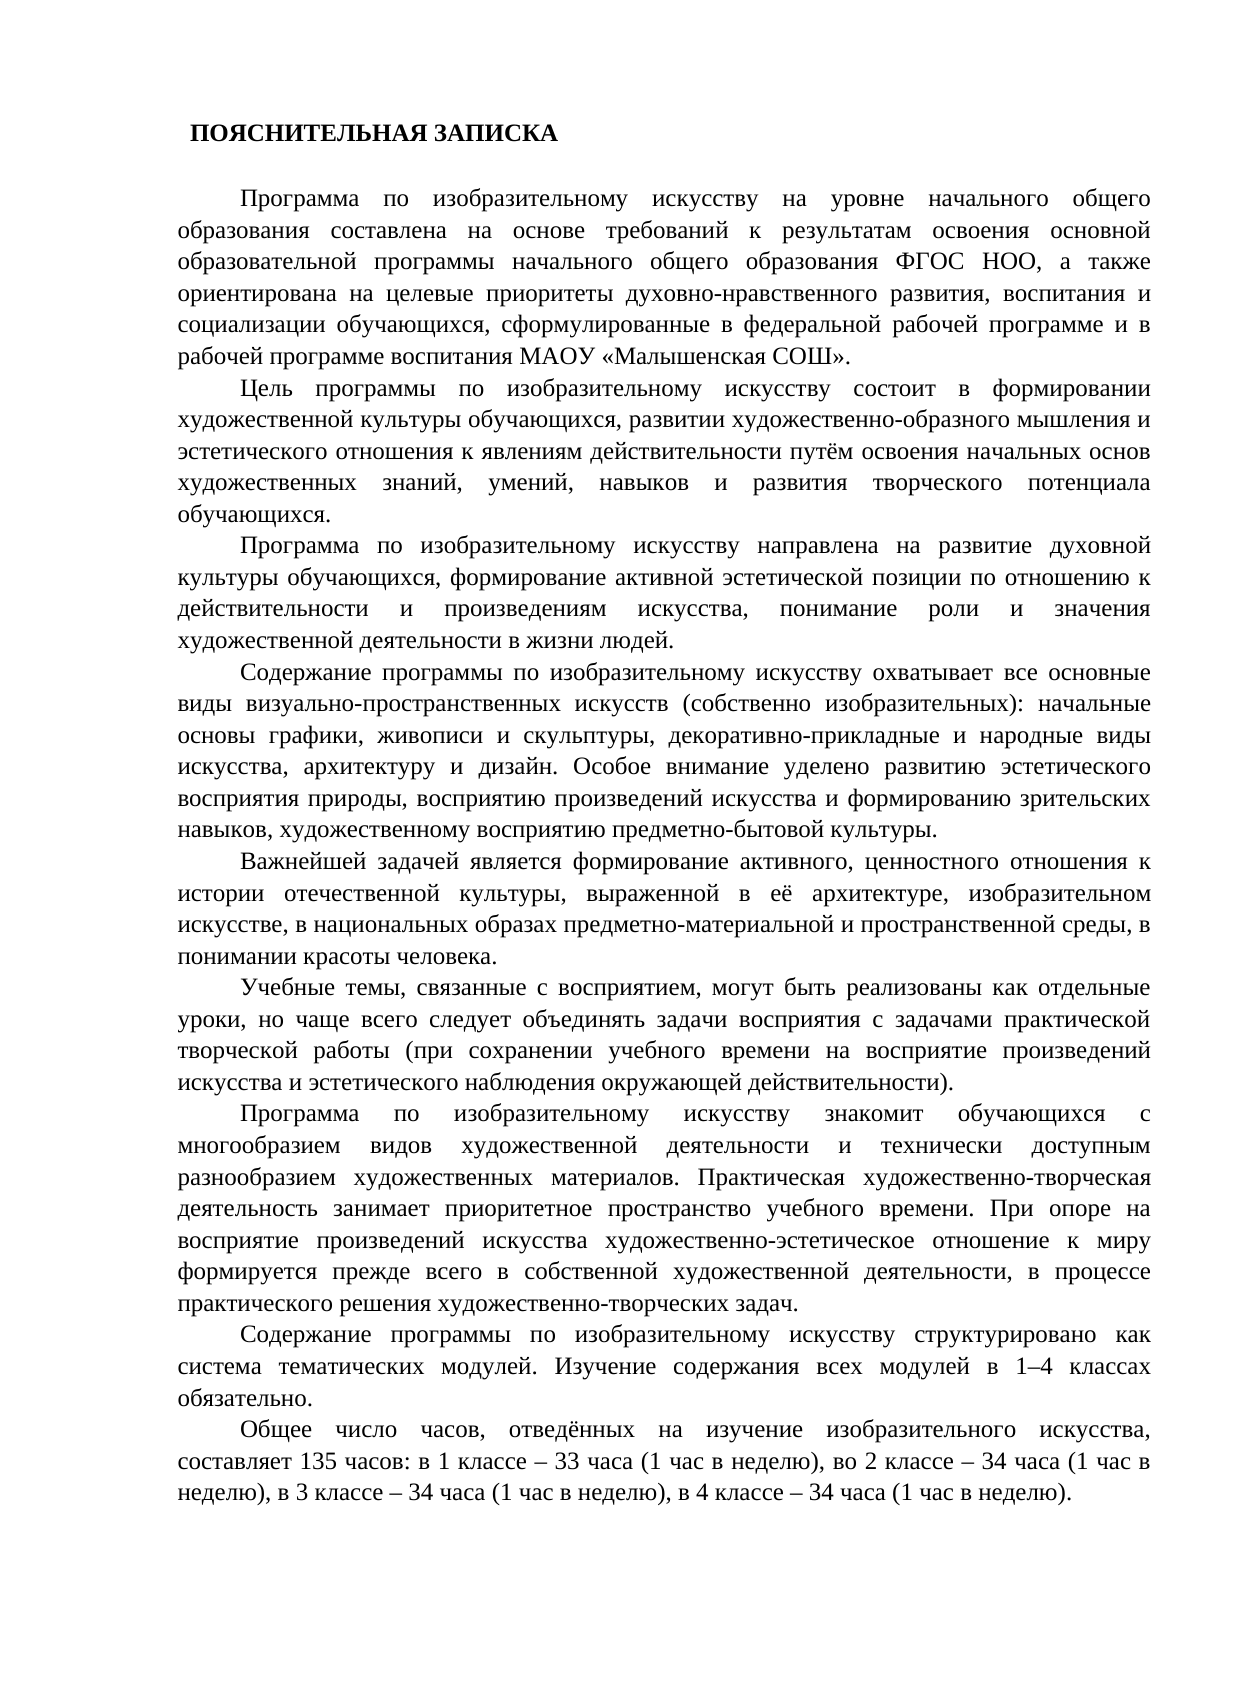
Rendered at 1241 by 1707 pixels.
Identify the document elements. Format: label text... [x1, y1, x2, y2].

text Программа по изобразительному искусству знакомит обучающихся с многообразием видов художественной деятельности и технически доступным разнообразием художественных материалов. Практическая художественно-творческая деятельность занимает приоритетное пространство учебного времени. При опоре на восприятие произведений искусства художественно-эстетическое отношение к миру формируется прежде всего в собственной художественной деятельности, в процессе практического решения художественно-творческих задач. [177, 1098, 1152, 1317]
text Содержание программы по изобразительному искусству структурировано как система тематических модулей. Изучение содержания всех модулей в 1–4 классах обязательно. [177, 1319, 1152, 1411]
text ‌Общее число часов, отведённых на изучение изобразительного искусства, составляет 135 часов: в 1 классе – 33 часа (1 час в неделю), во 2 классе – 34 часа (1 час в неделю), в 3 классе – 34 часа (1 час в неделю), в 4 классе – 34 часа (1 час в неделю).‌‌ [177, 1414, 1152, 1506]
text Программа по изобразительному искусству направлена на развитие духовной культуры обучающихся, формирование активной эстетической позиции по отношению к действительности и произведениям искусства, понимание роли и значения художественной деятельности в жизни людей. [177, 530, 1152, 654]
text Содержание программы по изобразительному искусству охватывает все основные виды визуально-пространственных искусств (собственно изобразительных): начальные основы графики, живописи и скульптуры, декоративно-прикладные и народные виды искусства, архитектуру и дизайн. Особое внимание уделено развитию эстетического восприятия природы, восприятию произведений искусства и формированию зрительских навыков, художественному восприятию предметно-бытовой культуры. [177, 657, 1152, 843]
text Программа по изобразительному искусству на уровне начального общего образования составлена на основе требований к результатам освоения основной образовательной программы начального общего образования ФГОС НОО, а также ориентирована на целевые приоритеты духовно-нравственного развития, воспитания и социализации обучающихся, сформулированные в федеральной рабочей программе и в рабочей программе воспитания МАОУ «Малышенская СОШ». [177, 183, 1152, 370]
text ПОЯСНИТЕЛЬНАЯ ЗАПИСКА [190, 118, 1152, 147]
text Цель программы по изобразительному искусству состоит в формировании художественной культуры обучающихся, развитии художественно-образного мышления и эстетического отношения к явлениям действительности путём освоения начальных основ художественных знаний, умений, навыков и развития творческого потенциала обучающихся. [177, 373, 1152, 528]
text Важнейшей задачей является формирование активного, ценностного отношения к истории отечественной культуры, выраженной в её архитектуре, изобразительном искусстве, в национальных образах предметно-материальной и пространственной среды, в понимании красоты человека. [177, 846, 1152, 969]
text Учебные темы, связанные с восприятием, могут быть реализованы как отдельные уроки, но чаще всего следует объединять задачи восприятия с задачами практической творческой работы (при сохранении учебного времени на восприятие произведений искусства и эстетического наблюдения окружающей действительности). [177, 972, 1152, 1096]
